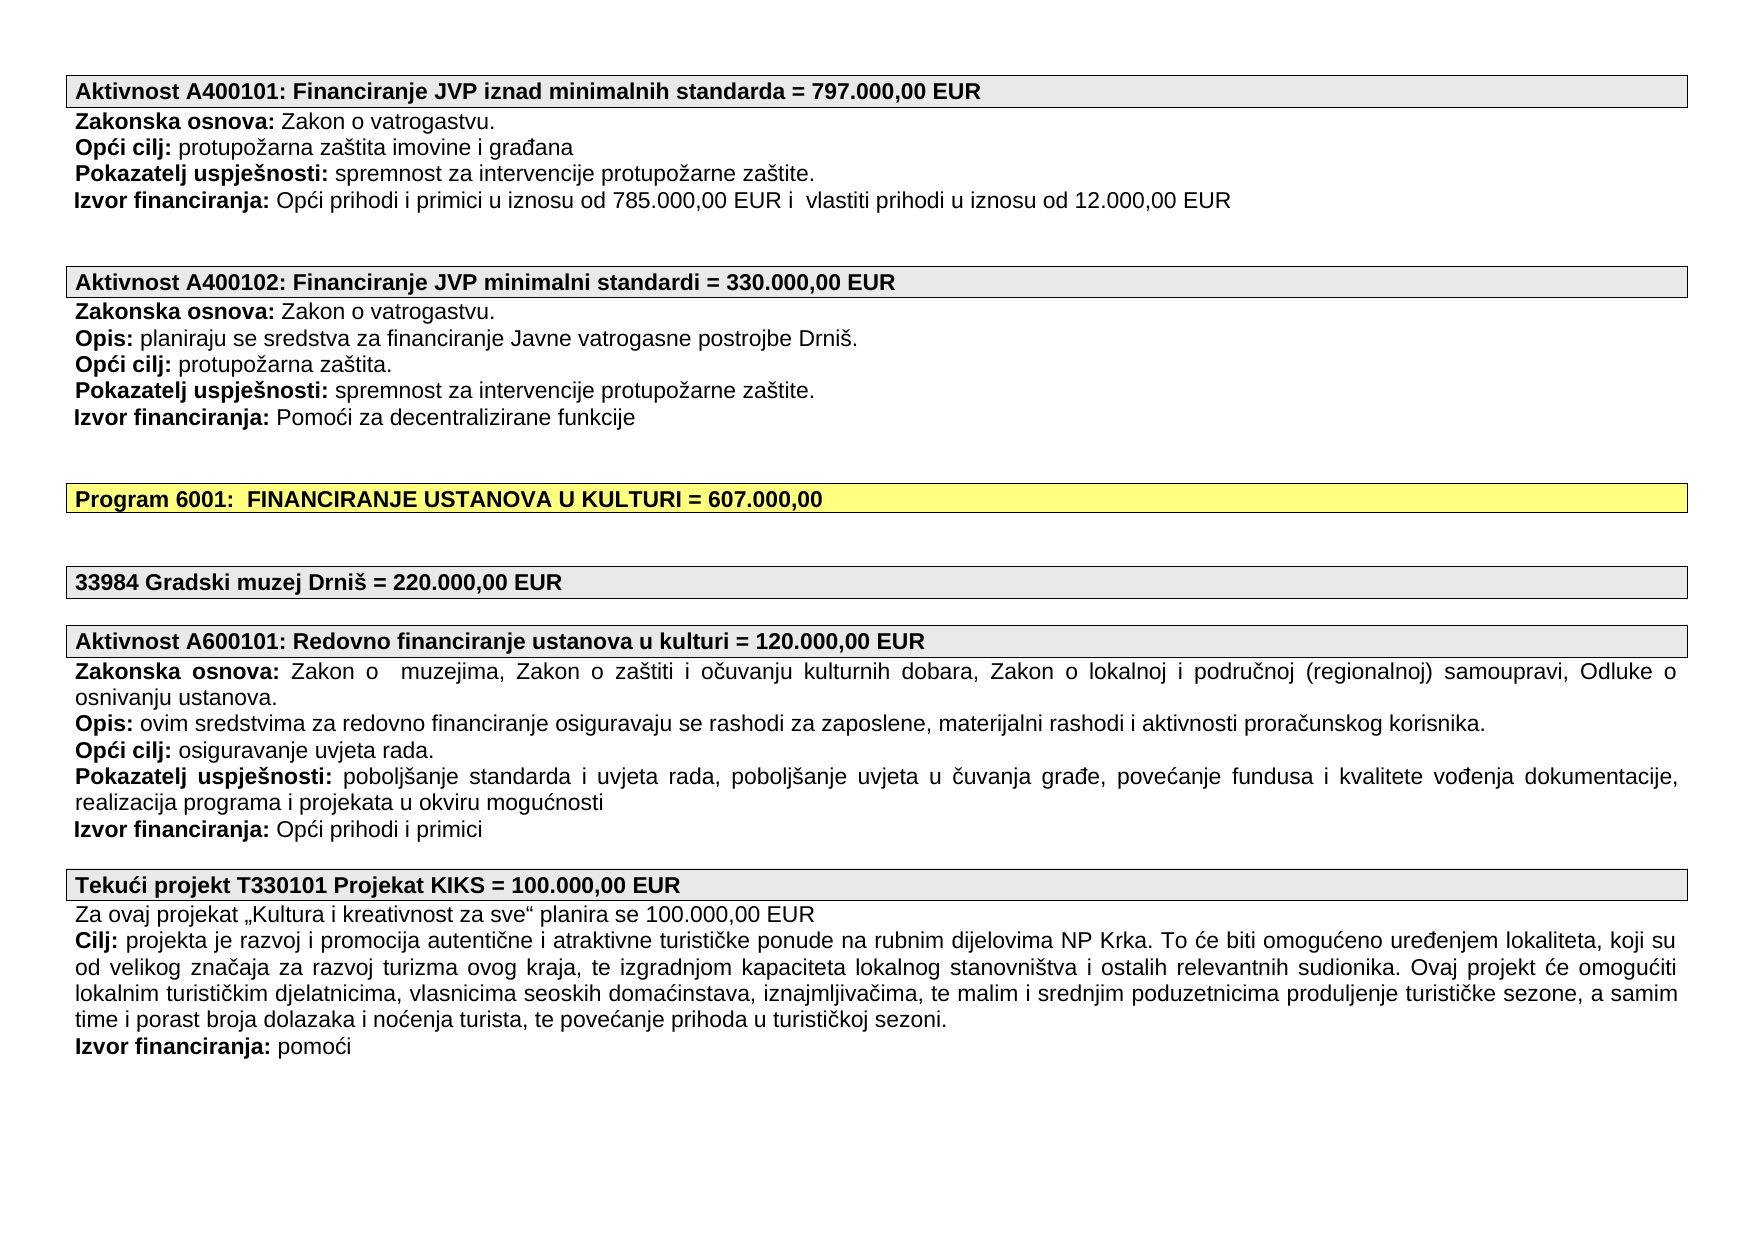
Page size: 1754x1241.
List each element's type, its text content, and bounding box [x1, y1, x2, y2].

text 33984 Gradski muzej Drniš = 220.000,00 EUR [67, 567, 1687, 598]
text Opis: ovim sredstvima za redovno financiranje osiguravaju se rashodi za zaposlene, materijalni rashodi i aktivnosti proračunskog korisnika. [75, 710, 1679, 737]
text Opći cilj: protupožarna zaštita. Pokazatelj uspješnosti: spremnost za intervencije protupožarne zaštite. [75, 351, 1679, 404]
text Izvor financiranja: Opći prihodi i primici u iznosu od 785.000,00 EUR i vlastiti prihodi u iznosu od 12.000,00 EUR [74, 187, 1679, 213]
text Opći cilj: protupožarna zaštita imovine i građana Pokazatelj uspješnosti: spremnost za intervencije protupožarne zaštite. [75, 134, 1679, 187]
text Za ovaj projekat „Kultura i kreativnost za sve“ planira se 100.000,00 EUR [75, 901, 1679, 927]
text Pokazatelj uspješnosti: poboljšanje standarda i uvjeta rada, poboljšanje uvjeta u čuvanja građe, povećanje fundusa i kvalitete vođenja dokumentacije, realizacija programa i projekata u okviru mogućnosti [75, 763, 1679, 816]
text Aktivnost A600101: Redovno financiranje ustanova u kulturi = 120.000,00 EUR [67, 626, 1687, 657]
text Opis: planiraju se sredstva za financiranje Javne vatrogasne postrojbe Drniš. [75, 325, 1679, 351]
text Aktivnost A400101: Financiranje JVP iznad minimalnih standarda = 797.000,00 EUR [67, 76, 1687, 107]
text Program 6001: FINANCIRANJE USTANOVA U KULTURI = 607.000,00 [67, 484, 1687, 512]
text Zakonska osnova: Zakon o vatrogastvu. [75, 298, 1679, 325]
text Tekući projekt T330101 Projekat KIKS = 100.000,00 EUR [67, 870, 1687, 900]
text Zakonska osnova: Zakon o vatrogastvu. [75, 108, 1679, 134]
text Cilj: projekta je razvoj i promocija autentične i atraktivne turističke ponude na rubnim dijelovima NP Krka. To će biti omogućeno uređenjem lokaliteta, koji su od velikog značaja za razvoj turizma ovog kraja, te izgradnjom kapaciteta lokalnog stanovništva i ostalih relevantnih sudionika. Ovaj projekt će omogućiti lokalnim turističkim djelatnicima, vlasnicima seoskih domaćinstava, iznajmljivačima, te malim i srednjim poduzetnicima produljenje turističke sezone, a samim time i porast broja dolazaka i noćenja turista, te povećanje prihoda u turističkoj sezoni. [75, 927, 1679, 1033]
text Izvor financiranja: pomoći [75, 1033, 1679, 1059]
text Aktivnost A400102: Financiranje JVP minimalni standardi = 330.000,00 EUR [67, 267, 1687, 297]
text Opći cilj: osiguravanje uvjeta rada. [75, 737, 1679, 763]
text Izvor financiranja: Pomoći za decentralizirane funkcije [74, 404, 1679, 430]
text Izvor financiranja: Opći prihodi i primici [74, 816, 1679, 842]
text Zakonska osnova: Zakon o muzejima, Zakon o zaštiti i očuvanju kulturnih dobara, Zakon o lokalnoj i područnoj (regionalnoj) samoupravi, Odluke o osnivanju ustanova. [75, 658, 1679, 710]
